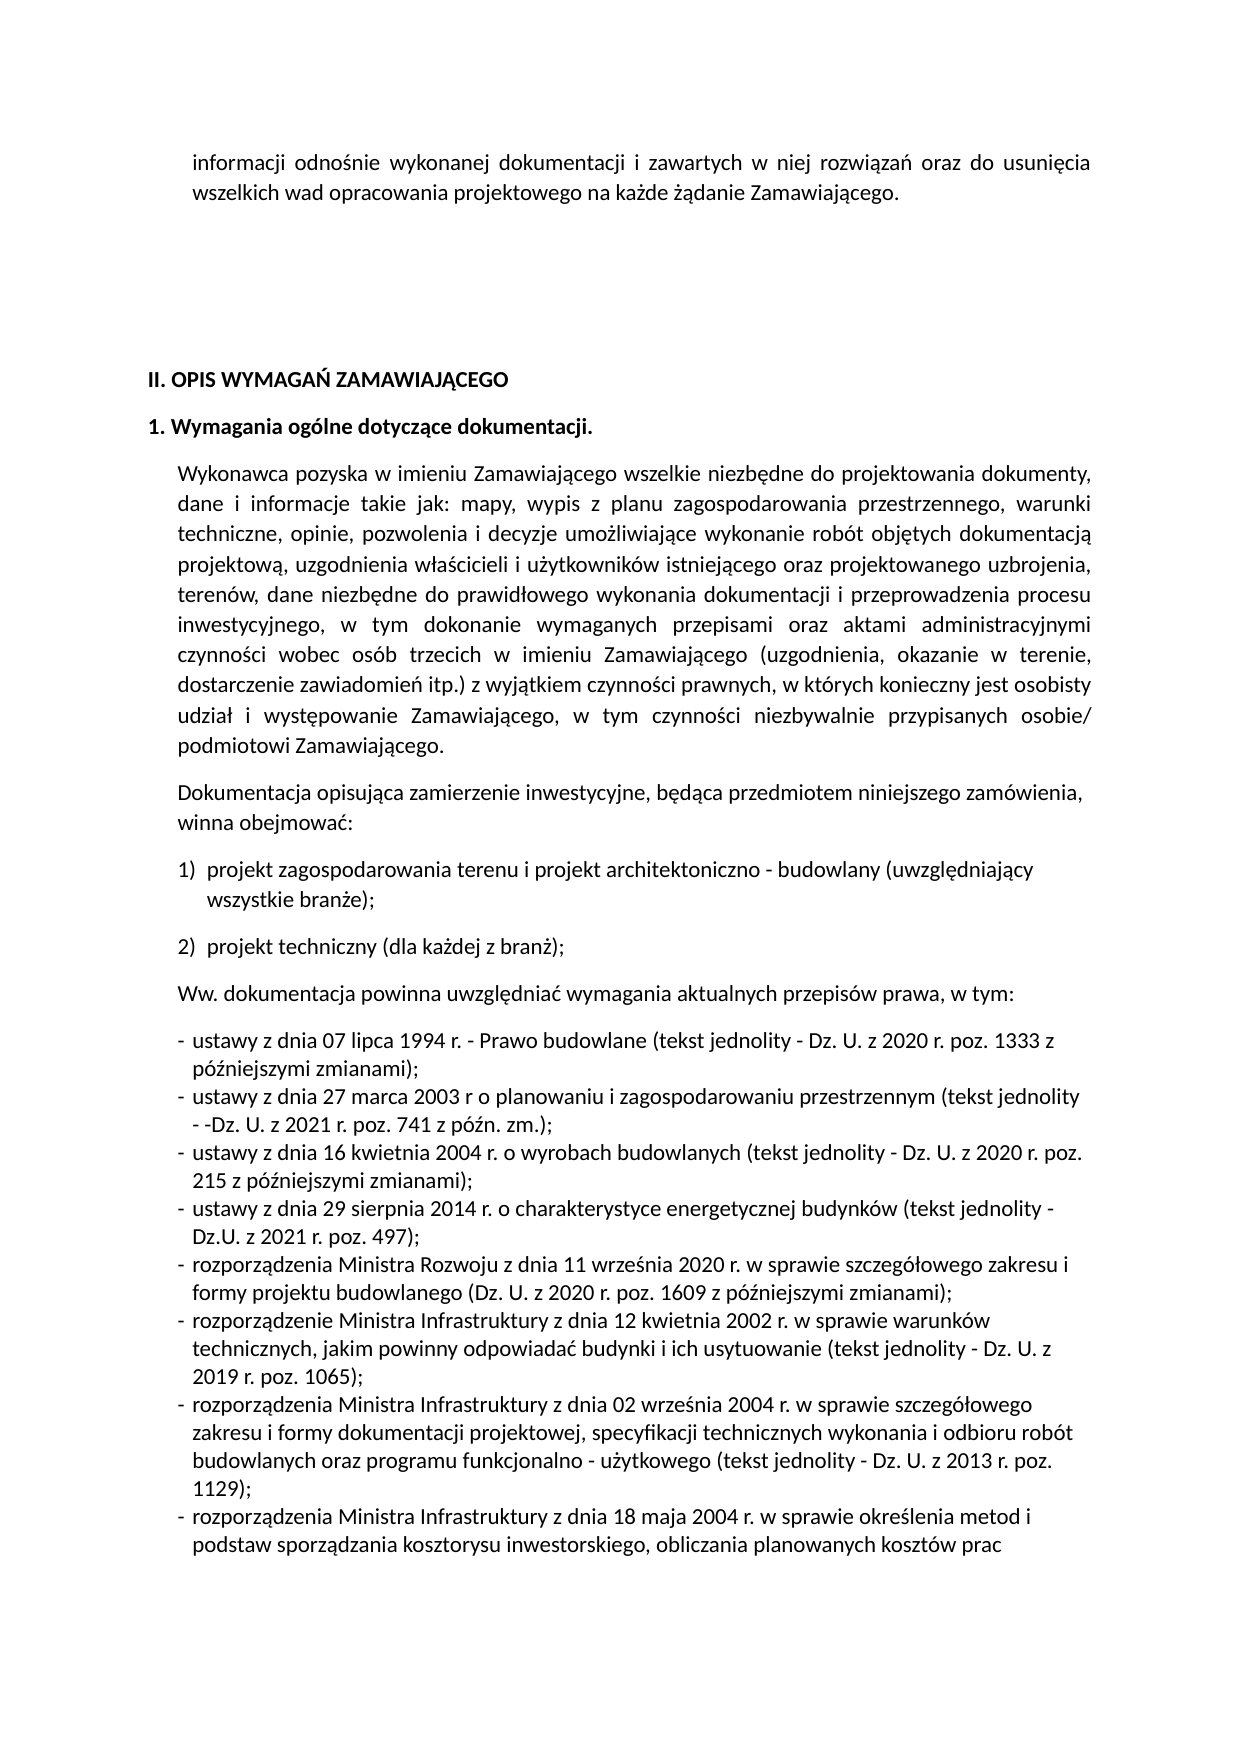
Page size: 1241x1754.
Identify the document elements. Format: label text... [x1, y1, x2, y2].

text - ustawy z dnia 16 kwietnia 2004 r. o wyrobach budowlanych (tekst jednolity - Dz. U. z 2020 r. poz. 215 z późniejszymi zmianami); [177, 1138, 1093, 1194]
text 1. Wymagania ogólne dotyczące dokumentacji. [148, 412, 1093, 440]
text 2) projekt techniczny (dla każdej z branż); [177, 932, 1093, 960]
text Ww. dokumentacja powinna uwzględniać wymagania aktualnych przepisów prawa, w tym: [177, 979, 1093, 1007]
text 1) projekt zagospodarowania terenu i projekt architektoniczno - budowlany (uwzględniający wszystkie branże); [177, 855, 1093, 913]
text Wykonawca pozyska w imieniu Zamawiającego wszelkie niezbędne do projektowania dokumenty, dane i informacje takie jak: mapy, wypis z planu zagospodarowania przestrzennego, warunki techniczne, opinie, pozwolenia i decyzje umożliwiające wykonanie robót objętych dokumentacją projektową, uzgodnienia właścicieli i użytkowników istniejącego oraz projektowanego uzbrojenia, terenów, dane niezbędne do prawidłowego wykonania dokumentacji i przeprowadzenia procesu inwestycyjnego, w tym dokonanie wymaganych przepisami oraz aktami administracyjnymi czynności wobec osób trzecich w imieniu Zamawiającego (uzgodnienia, okazanie w terenie, dostarczenie zawiadomień itp.) z wyjątkiem czynności prawnych, w których konieczny jest osobisty udział i występowanie Zamawiającego, w tym czynności niezbywalnie przypisanych osobie/ podmiotowi Zamawiającego. [177, 459, 1093, 759]
text - ustawy z dnia 29 sierpnia 2014 r. o charakterystyce energetycznej budynków (tekst jednolity - Dz.U. z 2021 r. poz. 497); [177, 1194, 1093, 1250]
text - rozporządzenie Ministra Infrastruktury z dnia 12 kwietnia 2002 r. w sprawie warunków technicznych, jakim powinny odpowiadać budynki i ich usytuowanie (tekst jednolity - Dz. U. z 2019 r. poz. 1065); [177, 1306, 1093, 1390]
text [148, 148, 1093, 206]
text - rozporządzenia Ministra Infrastruktury z dnia 02 września 2004 r. w sprawie szczegółowego zakresu i formy dokumentacji projektowej, specyfikacji technicznych wykonania i odbioru robót budowlanych oraz programu funkcjonalno - użytkowego (tekst jednolity - Dz. U. z 2013 r. poz. 1129); [177, 1390, 1093, 1502]
text - rozporządzenia Ministra Rozwoju z dnia 11 września 2020 r. w sprawie szczegółowego zakresu i formy projektu budowlanego (Dz. U. z 2020 r. poz. 1609 z późniejszymi zmianami); [177, 1250, 1093, 1306]
text II. OPIS WYMAGAŃ ZAMAWIAJĄCEGO [148, 365, 1093, 393]
text - ustawy z dnia 27 marca 2003 r o planowaniu i zagospodarowaniu przestrzennym (tekst jednolity - -Dz. U. z 2021 r. poz. 741 z późn. zm.); [177, 1082, 1093, 1138]
text - ustawy z dnia 07 lipca 1994 r. - Prawo budowlane (tekst jednolity - Dz. U. z 2020 r. poz. 1333 z późniejszymi zmianami); [177, 1026, 1093, 1082]
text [177, 1502, 1093, 1558]
text Dokumentacja opisująca zamierzenie inwestycyjne, będąca przedmiotem niniejszego zamówienia, winna obejmować: [177, 778, 1093, 836]
